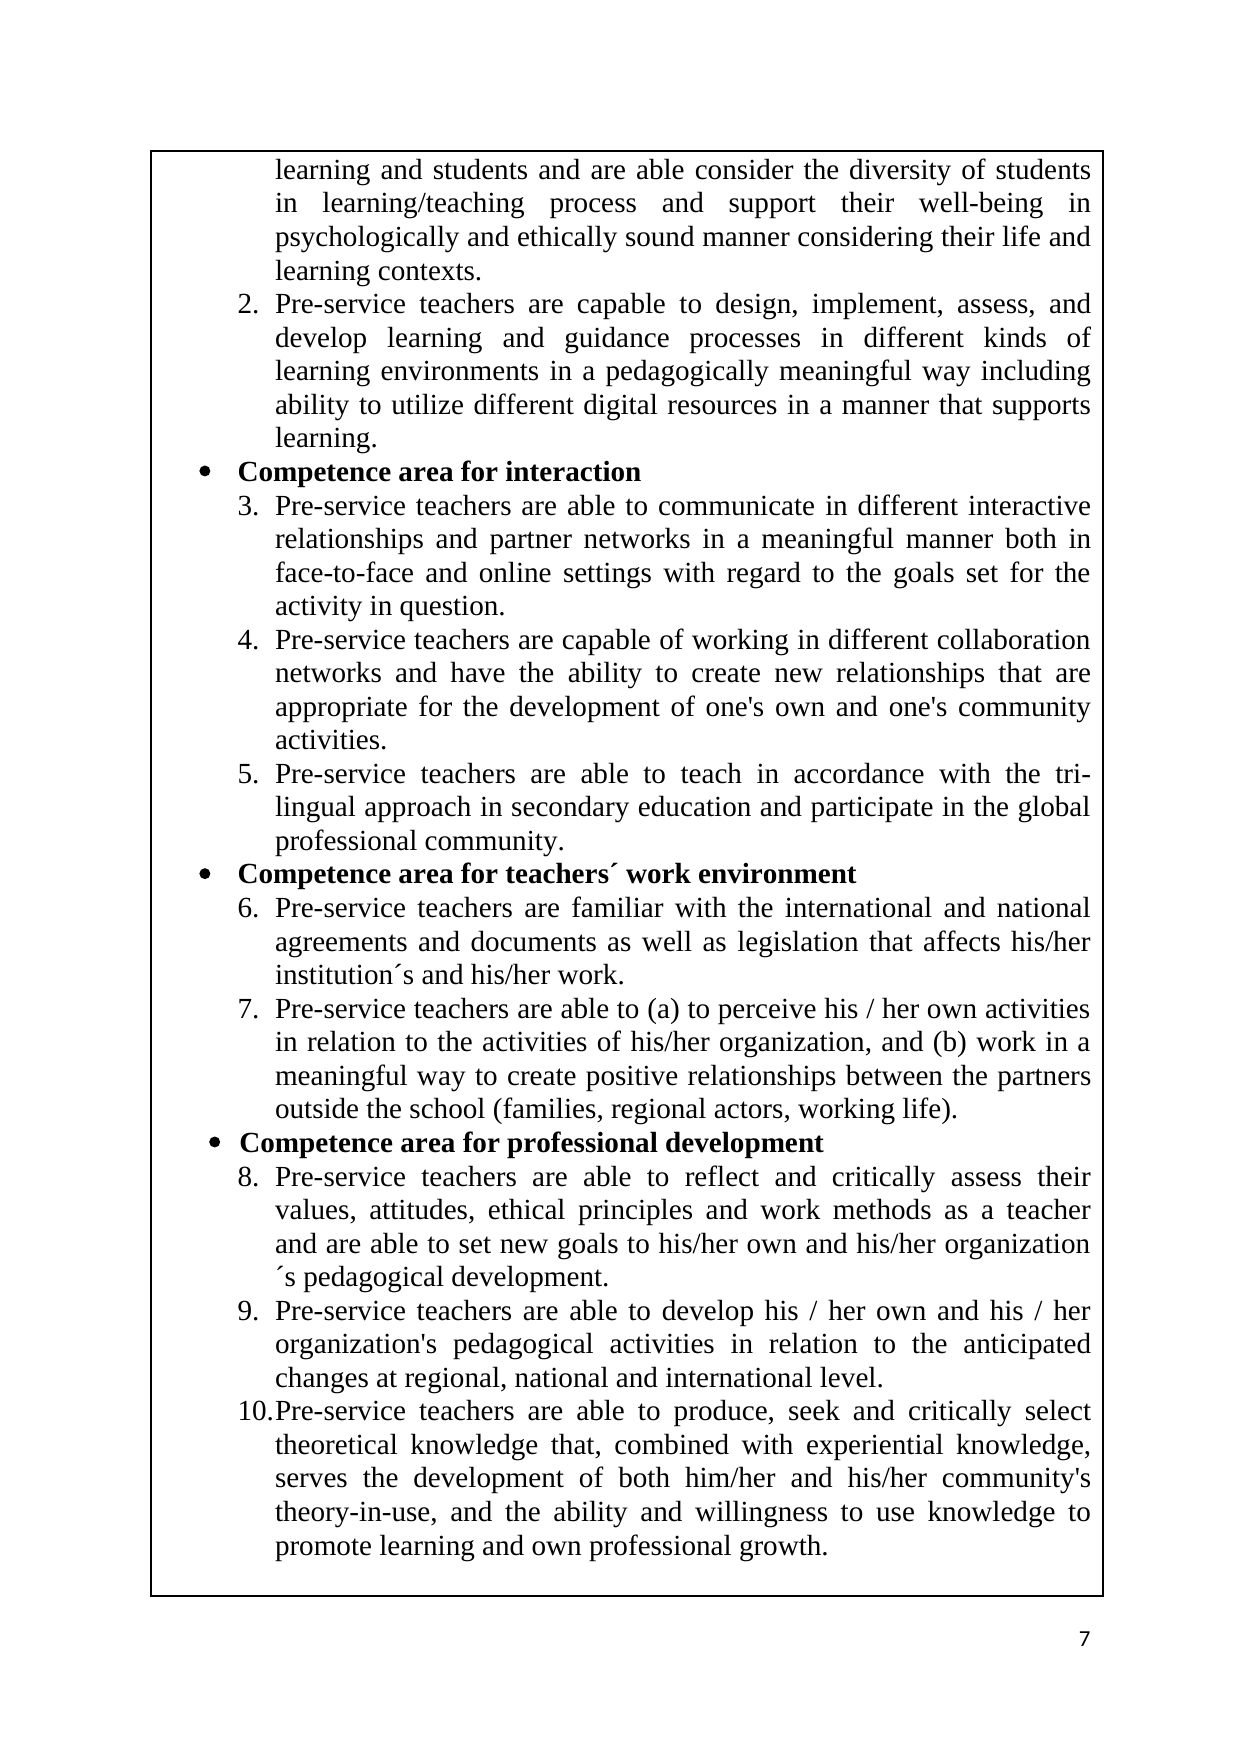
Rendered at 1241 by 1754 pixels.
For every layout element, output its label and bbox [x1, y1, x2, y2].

table_cell [152, 152, 1102, 1595]
